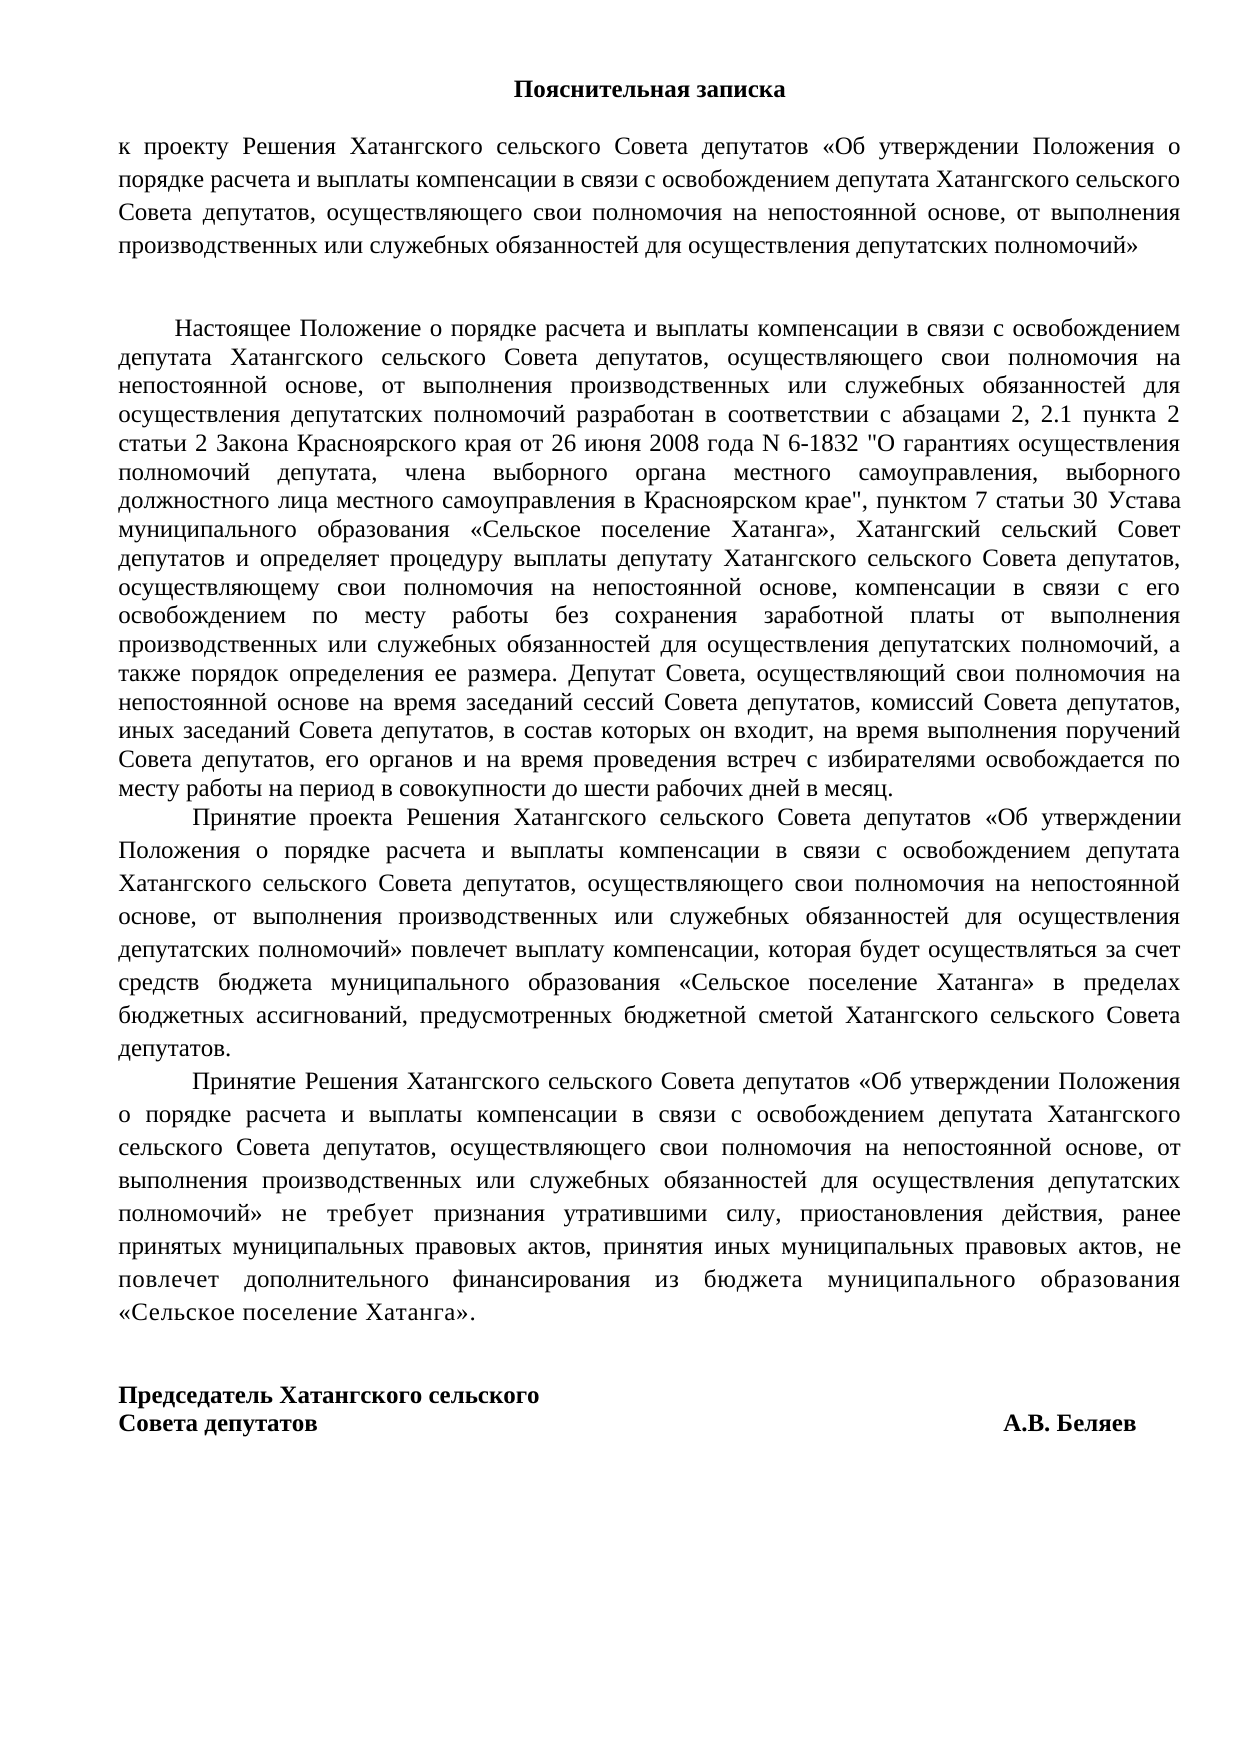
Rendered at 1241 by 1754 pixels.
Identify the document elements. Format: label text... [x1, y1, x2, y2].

text Принятие проекта Решения Хатангского сельского Совета депутатов «Об утверждении Положения о порядке расчета и выплаты компенсации в связи с освобождением депутата Хатангского сельского Совета депутатов, осуществляющего свои полномочия на непостоянной основе, от выполнения производственных или служебных обязанностей для осуществления депутатских полномочий» повлечет выплату компенсации, которая будет осуществляться за счет средств бюджета муниципального образования «Сельское поселение Хатанга» в пределах бюджетных ассигнований, предусмотренных бюджетной сметой Хатангского сельского Совета депутатов. [118, 802, 1181, 1062]
text Принятие Решения Хатангского сельского Совета депутатов «Об утверждении Положения о порядке расчета и выплаты компенсации в связи с освобождением депутата Хатангского сельского Совета депутатов, осуществляющего свои полномочия на непостоянной основе, от выполнения производственных или служебных обязанностей для осуществления депутатских полномочий» не требует признания утратившими силу, приостановления действия, ранее принятых муниципальных правовых актов, принятия иных муниципальных правовых актов, не повлечет дополнительного финансирования из бюджета муниципального образования «Сельское поселение Хатанга». [118, 1066, 1181, 1326]
text Настоящее Положение о порядке расчета и выплаты компенсации в связи с освобождением депутата Хатангского сельского Совета депутатов, осуществляющего свои полномочия на непостоянной основе, от выполнения производственных или служебных обязанностей для осуществления депутатских полномочий разработан в соответствии с абзацами 2, 2.1 пункта 2 статьи 2 Закона Красноярского края от 26 июня 2008 года N 6-1832 "О гарантиях осуществления полномочий депутата, члена выборного органа местного самоуправления, выборного должностного лица местного самоуправления в Красноярском крае", пунктом 7 статьи 30 Устава муниципального образования «Сельское поселение Хатанга», Хатангский сельский Совет депутатов и определяет процедуру выплаты депутату Хатангского сельского Совета депутатов, осуществляющему свои полномочия на непостоянной основе, компенсации в связи с его освобождением по месту работы без сохранения заработной платы от выполнения производственных или служебных обязанностей для осуществления депутатских полномочий, а также порядок определения ее размера. Депутат Совета, осуществляющий свои полномочия на непостоянной основе на время заседаний сессий Совета депутатов, комиссий Совета депутатов, иных заседаний Совета депутатов, в состав которых он входит, на время выполнения поручений Совета депутатов, его органов и на время проведения встреч с избирателями освобождается по месту работы на период в совокупности до шести рабочих дней в месяц. [118, 313, 1181, 802]
text к проекту Решения Хатангского сельского Совета депутатов «Об утверждении Положения о порядке расчета и выплаты компенсации в связи с освобождением депутата Хатангского сельского Совета депутатов, осуществляющего свои полномочия на непостоянной основе, от выполнения производственных или служебных обязанностей для осуществления депутатских полномочий» [118, 131, 1181, 259]
text Совета депутатов А.В. Беляев [118, 1408, 1181, 1437]
text Пояснительная записка [118, 74, 1181, 103]
text Председатель Хатангского сельского [118, 1380, 1181, 1408]
